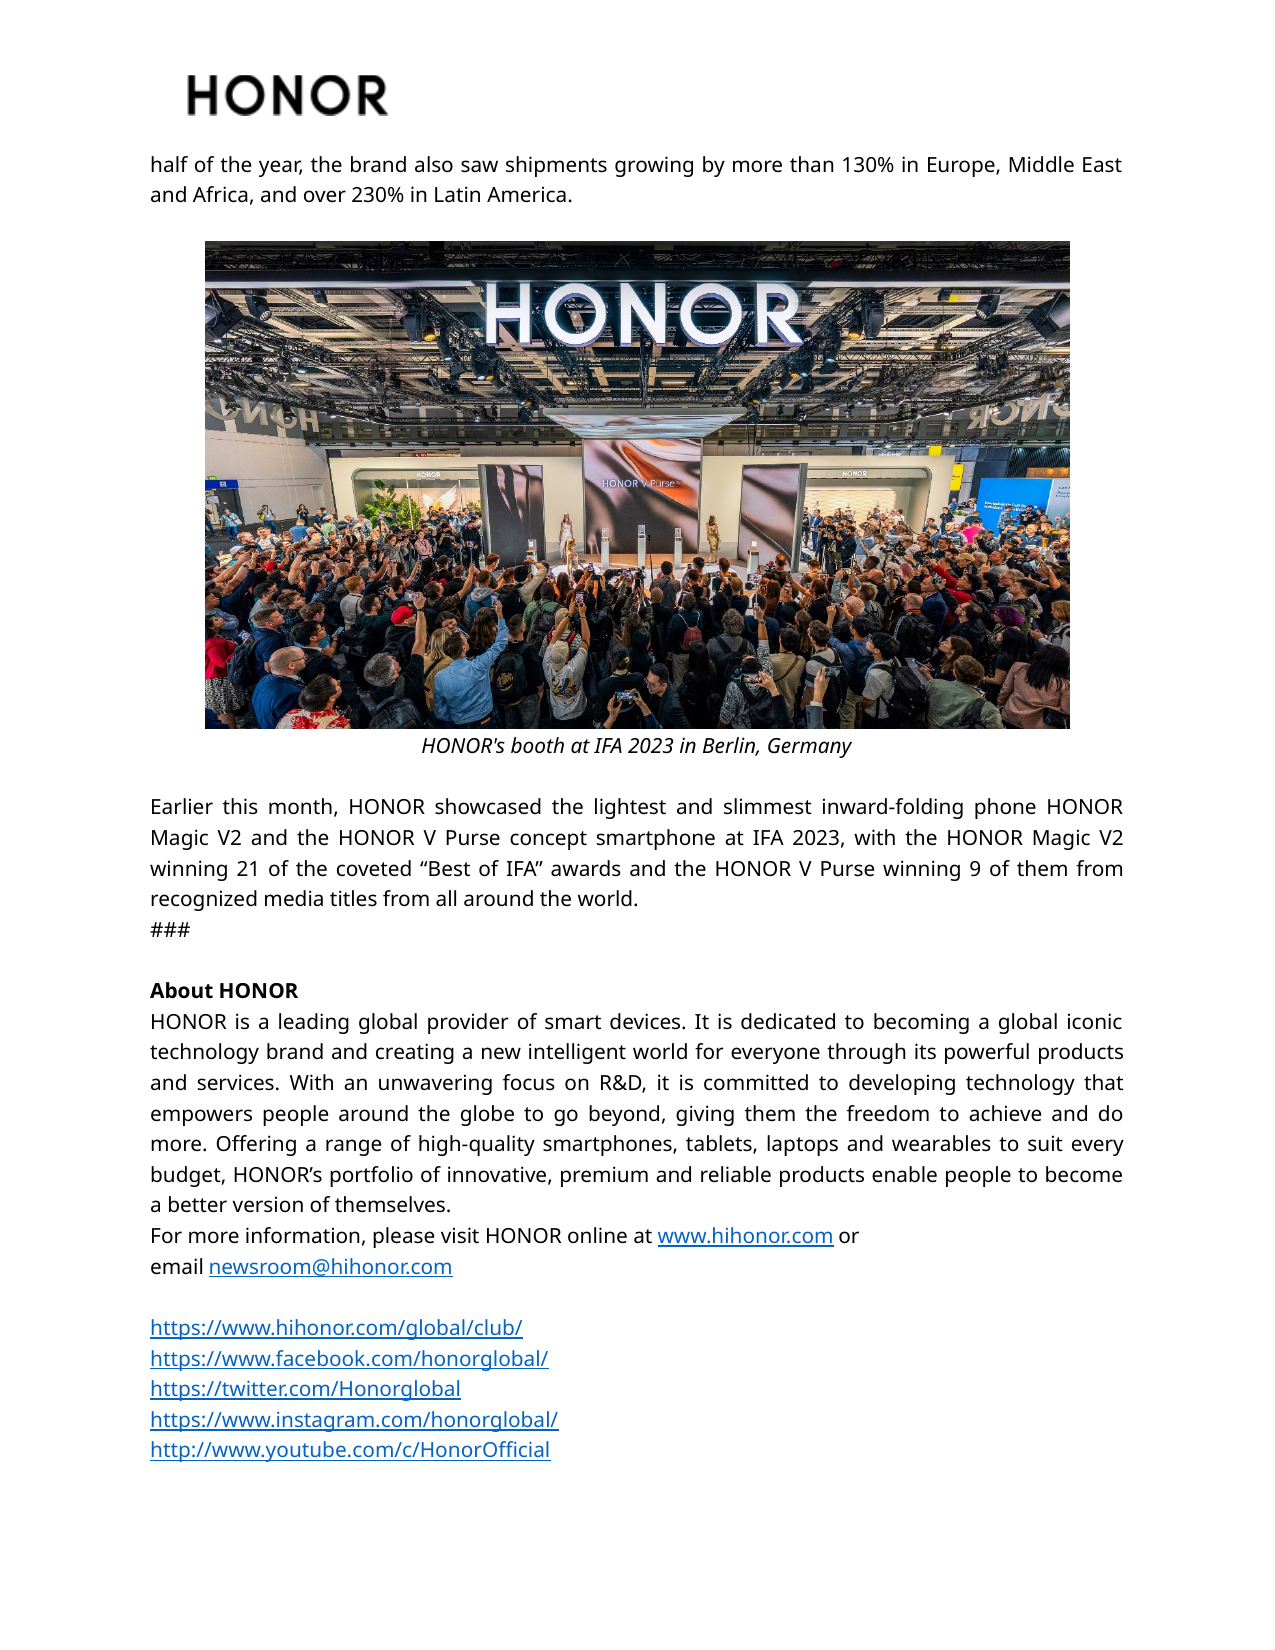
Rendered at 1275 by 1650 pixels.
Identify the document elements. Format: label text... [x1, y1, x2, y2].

picture [150, 75, 427, 116]
text https://twitter.com/Honorglobal [150, 1374, 1125, 1403]
text HONOR is a leading global provider of smart devices. It is dedicated to becoming a global iconic technology brand and creating a new intelligent world for everyone through its powerful products and services. With an unwavering focus on R&D, it is committed to developing technology that empowers people around the globe to go beyond, giving them the freedom to achieve and do more. Offering a range of high-quality smartphones, tablets, laptops and wearables to suit every budget, HONOR’s portfolio of innovative, premium and reliable products enable people to become a better version of themselves. [150, 1007, 1125, 1219]
text https://www.facebook.com/honorglobal/ [150, 1344, 1125, 1372]
picture [205, 241, 1070, 729]
text ### [150, 915, 1125, 943]
text https://www.instagram.com/honorglobal/ [150, 1405, 1125, 1433]
text For more information, please visit HONOR online at www.hihonor.com or email newsroom@hihonor.com [150, 1221, 1125, 1280]
text https://www.hihonor.com/global/club/ [150, 1313, 1125, 1341]
text About HONOR [150, 976, 1125, 1004]
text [150, 150, 1125, 209]
text Earlier this month, HONOR showcased the lightest and slimmest inward-folding phone HONOR Magic V2 and the HONOR V Purse concept smartphone at IFA 2023, with the HONOR Magic V2 winning 21 of the coveted “Best of IFA” awards and the HONOR V Purse winning 9 of them from recognized media titles from all around the world. [150, 792, 1125, 913]
text HONOR's booth at IFA 2023 in Berlin, Germany [150, 731, 1125, 759]
text http://www.youtube.com/c/HonorOfficial [150, 1436, 1125, 1464]
